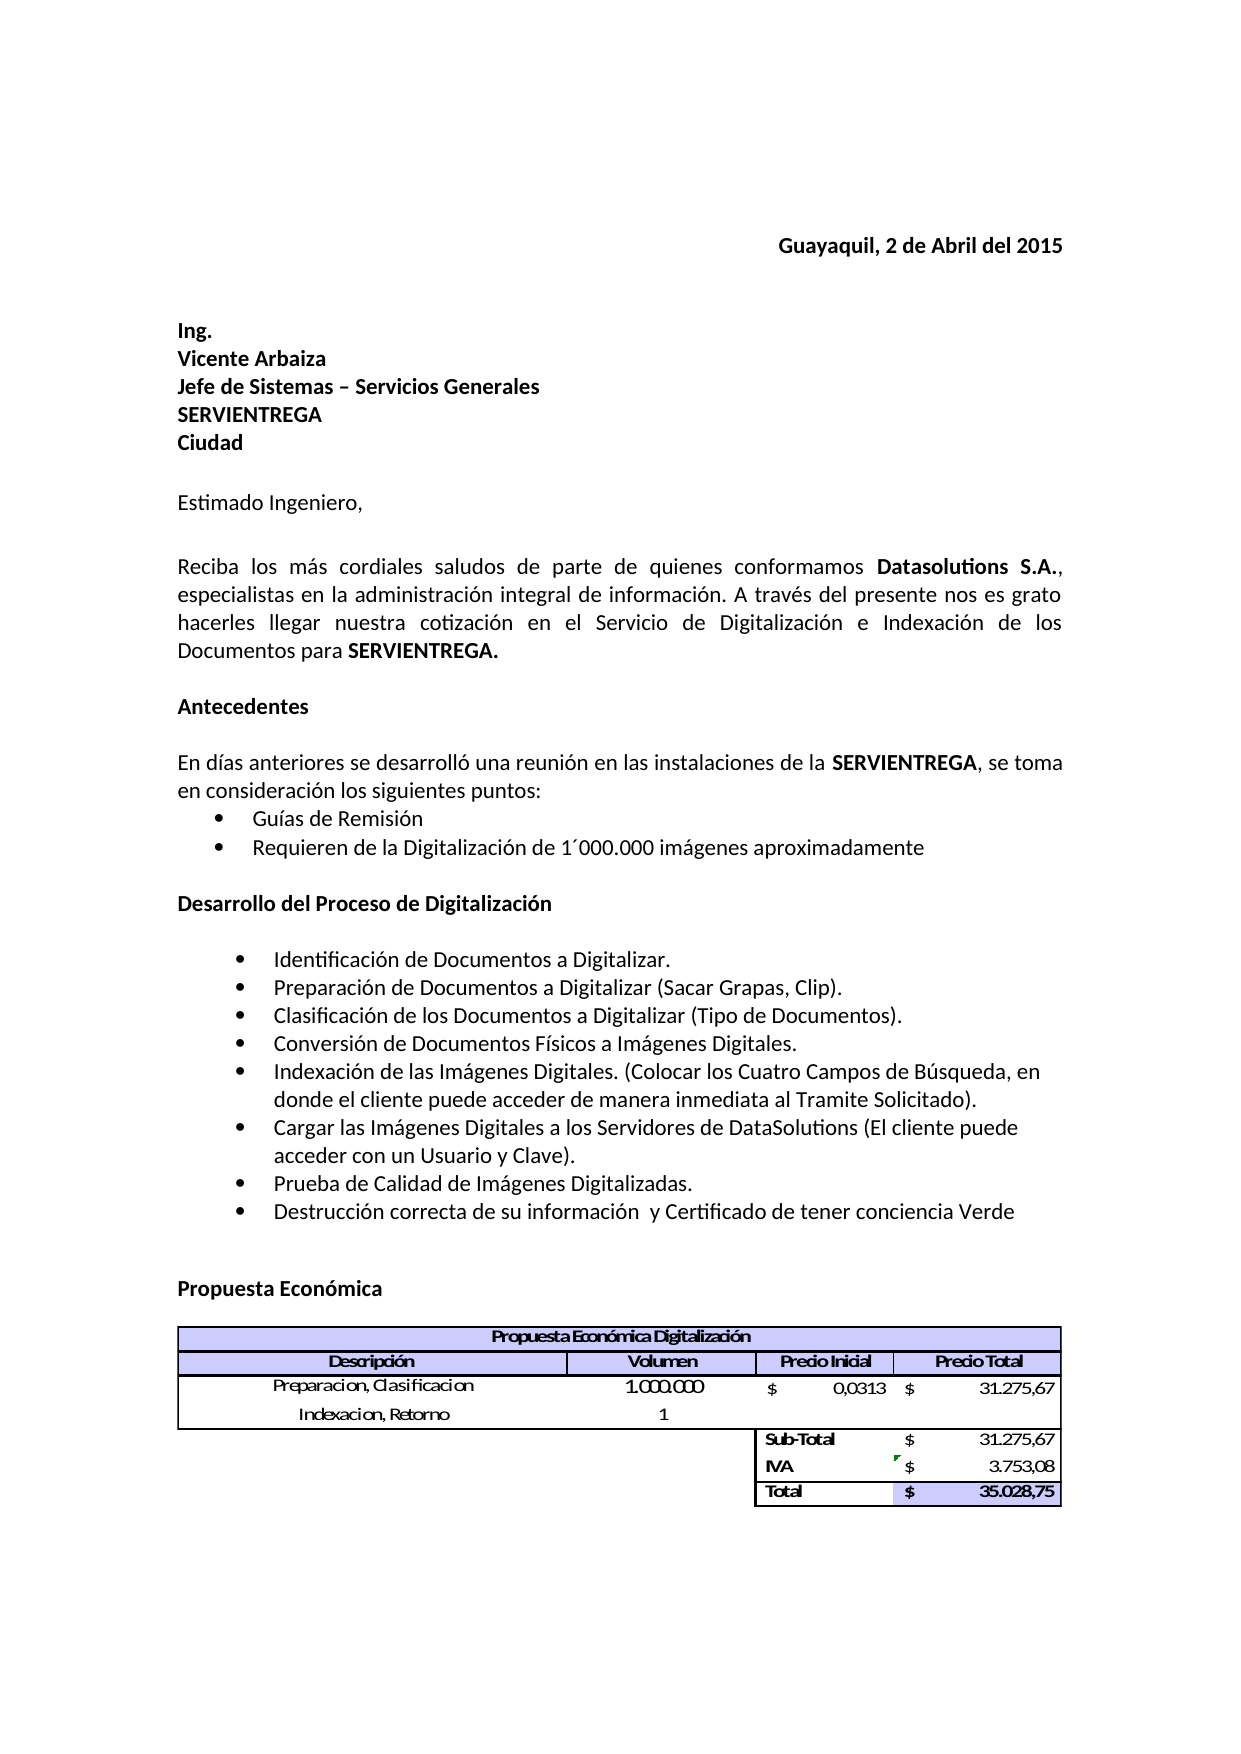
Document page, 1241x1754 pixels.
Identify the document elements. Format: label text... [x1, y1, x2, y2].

text Ciudad [177, 428, 1063, 456]
list Clasificación de los Documentos a Digitalizar (Tipo de Documentos). [236, 1001, 1063, 1029]
text Ing. [177, 316, 1063, 344]
text Jefe de Sistemas – Servicios Generales [177, 372, 1063, 400]
list Identificación de Documentos a Digitalizar. [236, 945, 1063, 973]
text Desarrollo del Proceso de Digitalización [177, 889, 1063, 917]
text Estimado Ingeniero, [177, 488, 1063, 516]
list Prueba de Calidad de Imágenes Digitalizadas. [236, 1169, 1063, 1197]
list Guías de Remisión [215, 804, 1063, 833]
text Propuesta Económica [177, 1274, 1063, 1302]
text Reciba los más cordiales saludos de parte de quienes conformamos Datasolutions S.A., especialistas en la administración integral de información. A través del presente nos es grato hacerles llegar nuestra cotización en el Servicio de Digitalización e Indexación de los Documentos para SERVIENTREGA. [177, 552, 1063, 664]
text SERVIENTREGA [177, 400, 1063, 428]
list Cargar las Imágenes Digitales a los Servidores de DataSolutions (El cliente puede acceder con un Usuario y Clave). [236, 1113, 1063, 1169]
text Vicente Arbaiza [177, 344, 1063, 372]
text Guayaquil, 2 de Abril del 2015 [177, 232, 1063, 260]
list Preparación de Documentos a Digitalizar (Sacar Grapas, Clip). [236, 973, 1063, 1001]
list Requieren de la Digitalización de 1´000.000 imágenes aproximadamente [215, 833, 1063, 861]
list Indexación de las Imágenes Digitales. (Colocar los Cuatro Campos de Búsqueda, en donde el cliente puede acceder de manera inmediata al Tramite Solicitado). [236, 1057, 1063, 1113]
list Conversión de Documentos Físicos a Imágenes Digitales. [236, 1029, 1063, 1057]
text En días anteriores se desarrolló una reunión en las instalaciones de la SERVIENTREGA, se toma en consideración los siguientes puntos: [177, 748, 1063, 804]
list Destrucción correcta de su información y Certificado de tener conciencia Verde [236, 1197, 1063, 1225]
text Antecedentes [177, 692, 1063, 721]
